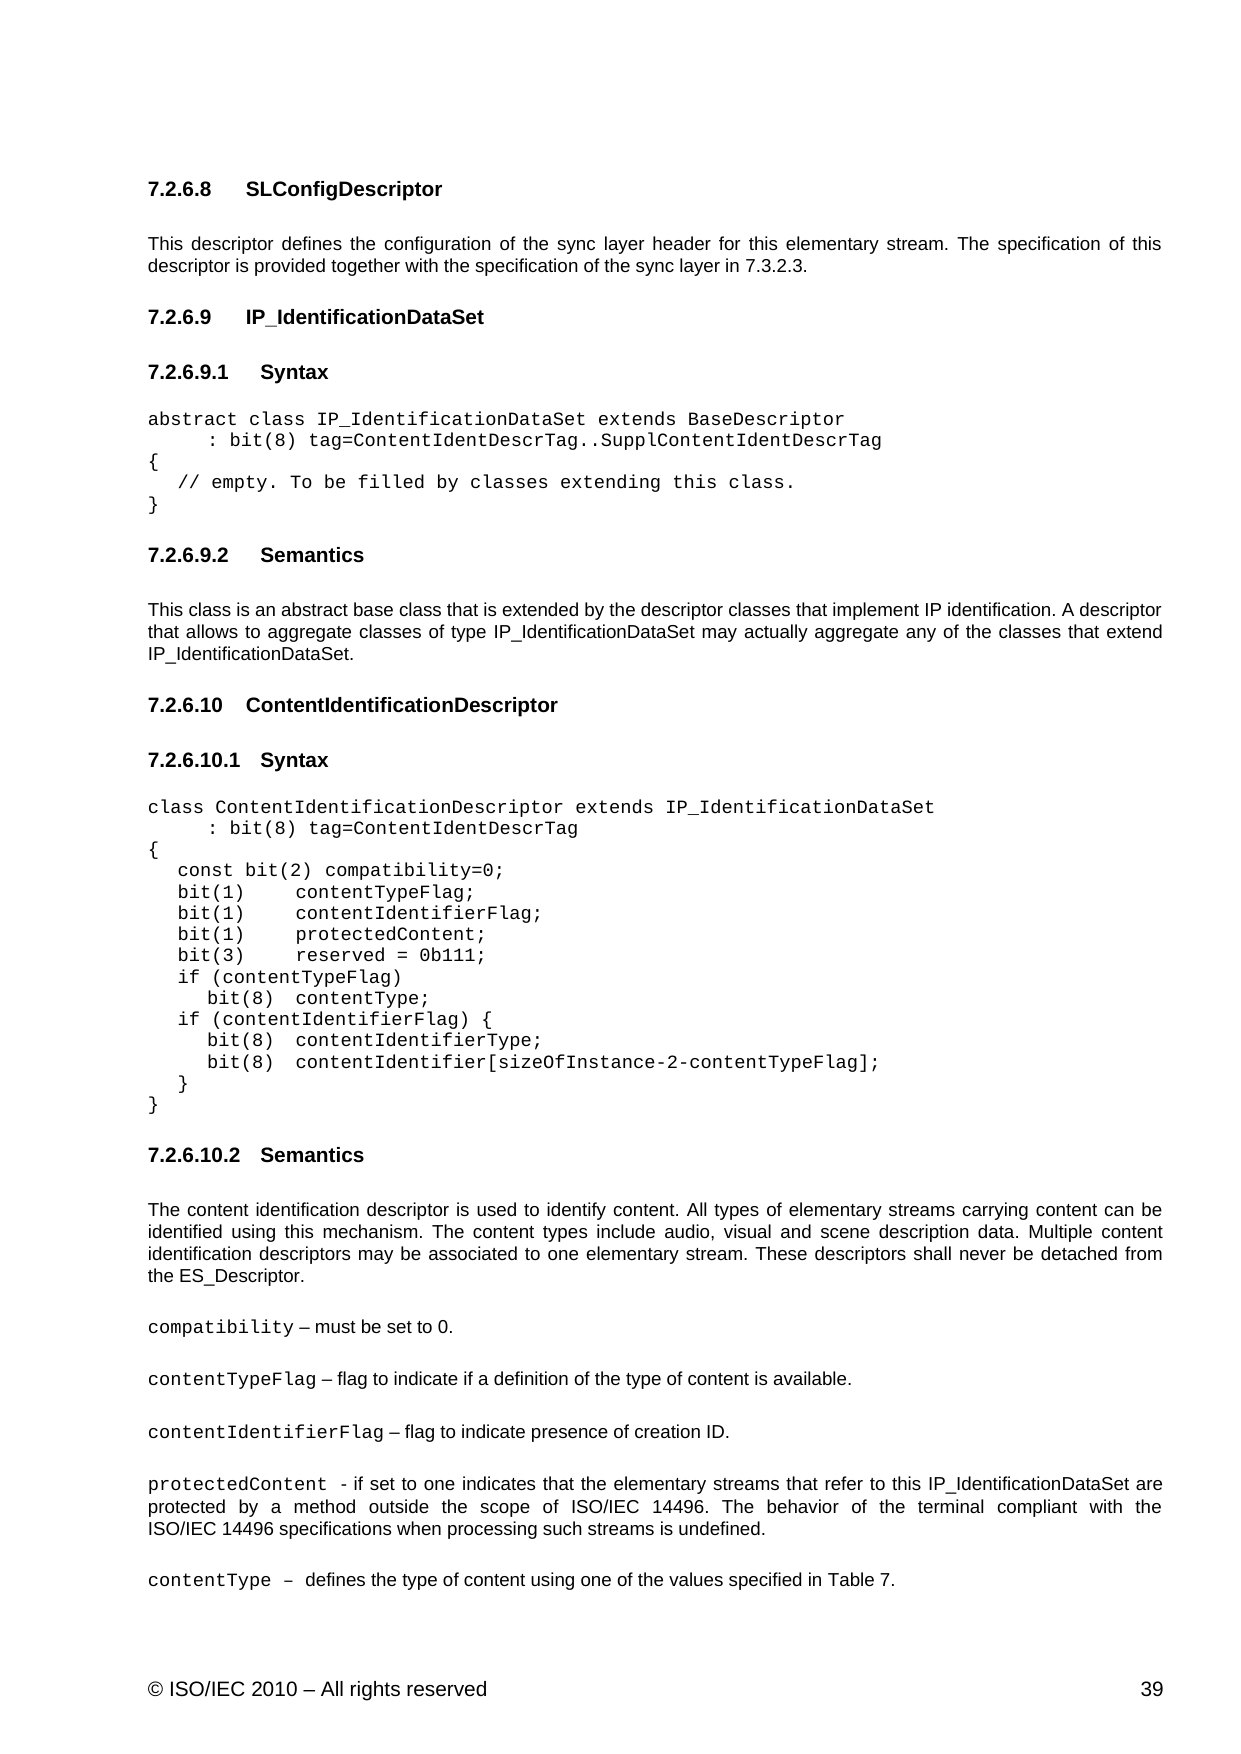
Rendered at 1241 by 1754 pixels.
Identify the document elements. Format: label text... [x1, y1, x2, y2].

text compatibility – must be set to 0. [148, 1316, 1163, 1339]
text bit(8) contentType; [148, 989, 1163, 1010]
subtitle IP_IdentificationDataSet [148, 305, 1163, 329]
text bit(3) reserved = 0b111; [148, 946, 1163, 967]
text if (contentIdentifierFlag) { [148, 1010, 1163, 1031]
text } [148, 494, 1163, 516]
subtitle Syntax [148, 361, 1163, 384]
text bit(1) protectedContent; [148, 925, 1163, 946]
text abstract class IP_IdentificationDataSet extends BaseDescriptor [148, 409, 1163, 431]
subtitle Syntax [148, 748, 1163, 772]
text : bit(8) tag=ContentIdentDescrTag..SupplContentIdentDescrTag [148, 431, 1163, 452]
text // empty. To be filled by classes extending this class. [148, 473, 1163, 494]
text protectedContent - if set to one indicates that the elementary streams that refer to this IP_IdentificationDataSet are protected by a method outside the scope of ISO/IEC 14496. The behavior of the terminal compliant with the ISO/IEC 14496 specifications when processing such streams is undefined. [148, 1473, 1163, 1540]
text } [148, 1095, 1163, 1116]
text contentTypeFlag – flag to indicate if a definition of the type of content is available. [148, 1368, 1163, 1391]
text This class is an abstract base class that is extended by the descriptor classes that implement IP identification. A descriptor that allows to aggregate classes of type IP_IdentificationDataSet may actually aggregate any of the classes that extend IP_IdentificationDataSet. [148, 598, 1163, 664]
subtitle ContentIdentificationDescriptor [148, 693, 1163, 717]
text The content identification descriptor is used to identify content. All types of elementary streams carrying content can be identified using this mechanism. The content types include audio, visual and scene description data. Multiple content identification descriptors may be associated to one elementary stream. These descriptors shall never be detached from the ES_Descriptor. [148, 1199, 1163, 1286]
text bit(1) contentIdentifierFlag; [148, 904, 1163, 925]
text const bit(2) compatibility=0; [148, 861, 1163, 882]
text { [148, 452, 1163, 473]
text contentType – defines the type of content using one of the values specified in Table 7. [148, 1569, 1163, 1592]
text class ContentIdentificationDescriptor extends IP_IdentificationDataSet [148, 797, 1163, 819]
text if (contentTypeFlag) [148, 967, 1163, 989]
subtitle Semantics [148, 543, 1163, 567]
text bit(8) contentIdentifierType; [148, 1031, 1163, 1052]
text bit(8) contentIdentifier[sizeOfInstance-2-contentTypeFlag]; [148, 1052, 1163, 1074]
text } [148, 1074, 1163, 1095]
text : bit(8) tag=ContentIdentDescrTag [148, 819, 1163, 840]
text This descriptor defines the configuration of the sync layer header for this elementary stream. The specification of this descriptor is provided together with the specification of the sync layer in 7.3.2.3. [148, 232, 1163, 276]
text bit(1) contentTypeFlag; [148, 882, 1163, 904]
subtitle Semantics [148, 1144, 1163, 1168]
text { [148, 840, 1163, 861]
text contentIdentifierFlag – flag to indicate presence of creation ID. [148, 1420, 1163, 1444]
subtitle SLConfigDescriptor [148, 177, 1163, 201]
